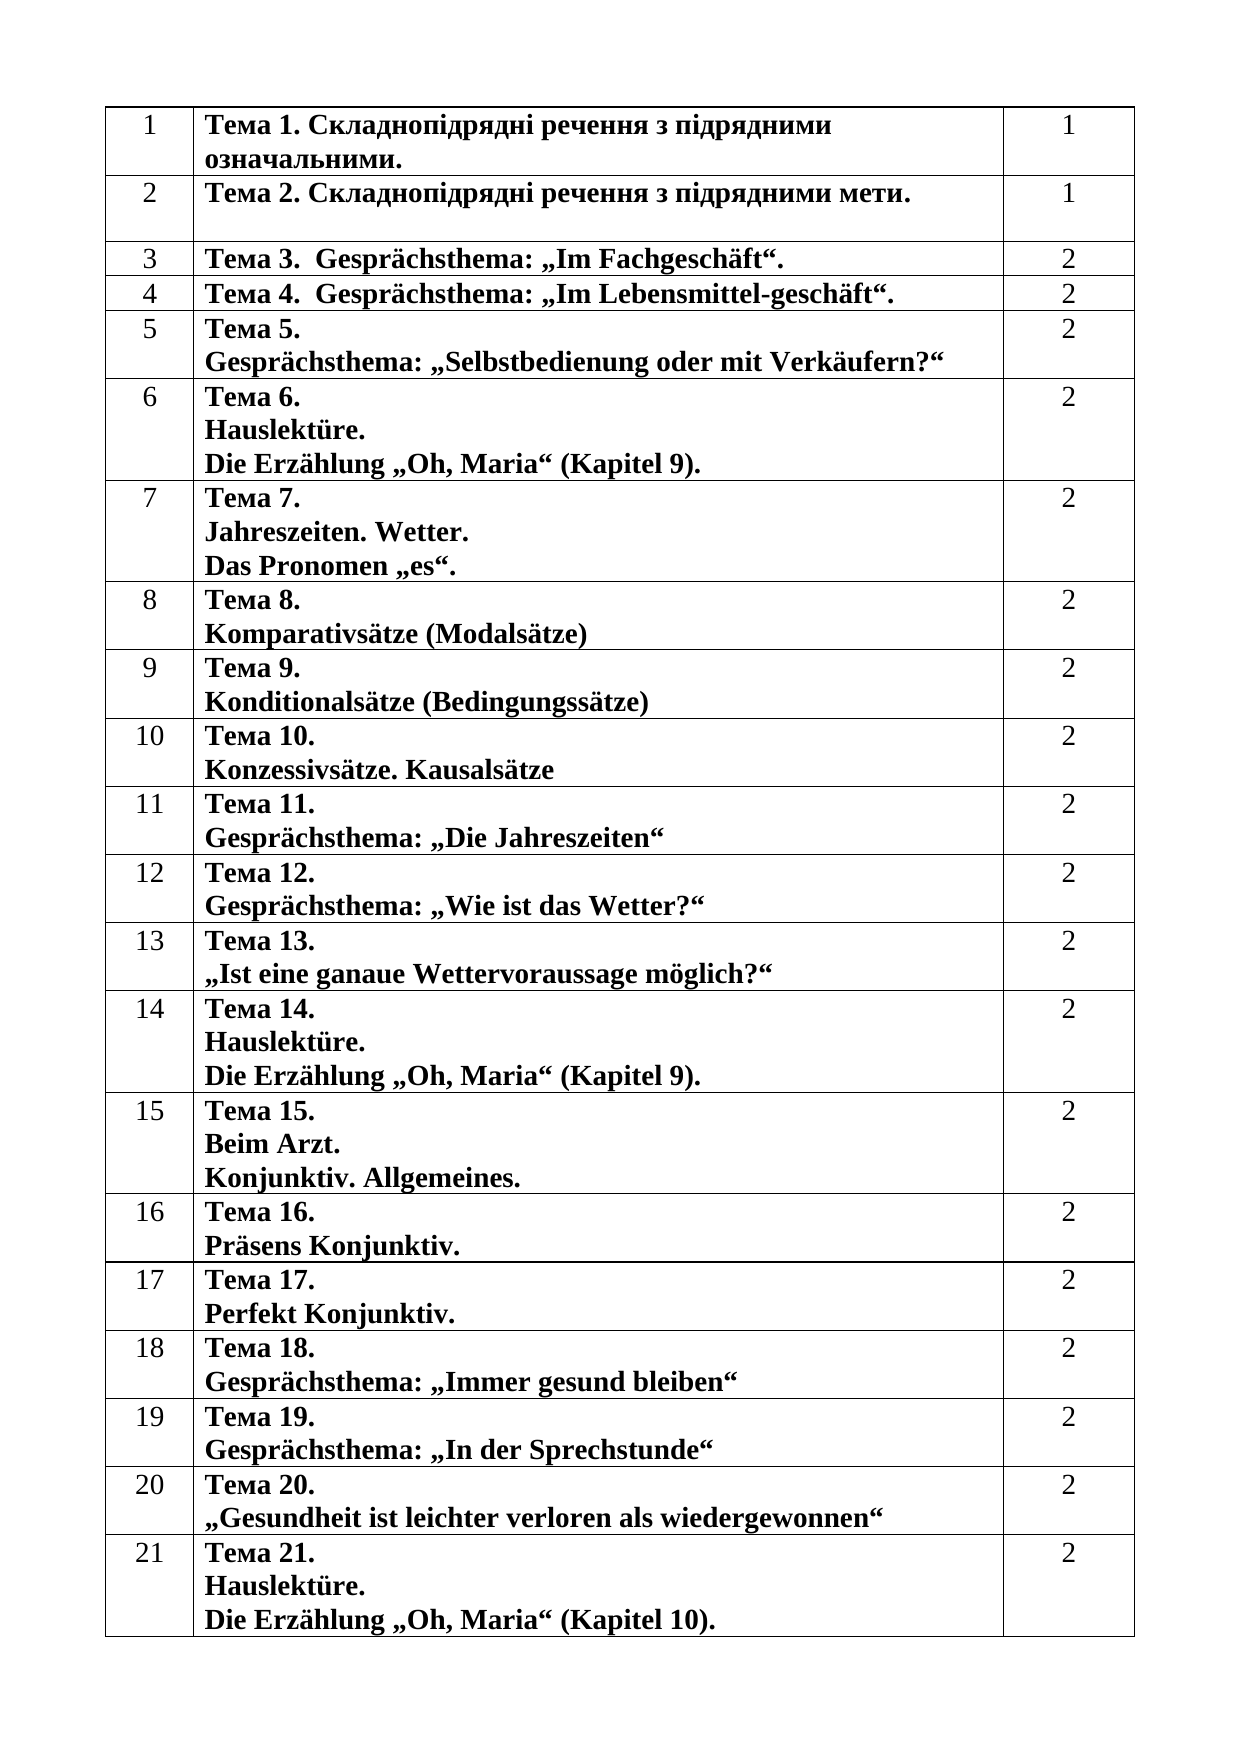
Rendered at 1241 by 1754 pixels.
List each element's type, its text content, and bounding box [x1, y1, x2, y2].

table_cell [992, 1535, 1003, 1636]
table_cell Тема 1. Складнопідрядні речення з підрядними означальними. [194, 108, 1003, 174]
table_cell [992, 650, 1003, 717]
table_cell 13 [106, 923, 193, 990]
table_cell 2 [1004, 1535, 1134, 1636]
table_cell 8 [106, 582, 193, 649]
table_cell 18 [106, 1331, 193, 1398]
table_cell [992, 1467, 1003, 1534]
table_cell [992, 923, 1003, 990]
table_cell 2 [1004, 1331, 1134, 1398]
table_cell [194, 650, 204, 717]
table_cell 7 [106, 481, 193, 581]
table_cell 2 [1004, 1093, 1134, 1193]
table_cell 2 [1004, 276, 1134, 310]
table_cell 2 [1004, 311, 1134, 378]
table_cell 3 [106, 242, 193, 275]
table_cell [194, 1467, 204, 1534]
table_cell 6 [106, 379, 193, 479]
table_cell 10 [106, 719, 193, 786]
table_cell 1 [1004, 108, 1134, 174]
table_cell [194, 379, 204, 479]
table_cell 4 [106, 276, 193, 310]
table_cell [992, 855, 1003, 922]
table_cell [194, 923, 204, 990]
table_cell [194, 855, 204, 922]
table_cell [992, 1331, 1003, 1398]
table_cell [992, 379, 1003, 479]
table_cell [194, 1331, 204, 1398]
table_cell Тема 5. Gesprächsthema: „Selbstbedienung oder mit Verkäufern?“ [194, 311, 1003, 378]
table_cell 5 [106, 311, 193, 378]
table_cell 1 [1004, 176, 1134, 241]
table_cell 15 [106, 1093, 193, 1193]
table_cell 12 [106, 855, 193, 922]
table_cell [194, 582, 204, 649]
table_cell 2 [1004, 787, 1134, 854]
table_cell 2 [1004, 242, 1134, 275]
table_cell 2 [1004, 1399, 1134, 1466]
table_cell 2 [1004, 719, 1134, 786]
table_cell 2 [1004, 650, 1134, 717]
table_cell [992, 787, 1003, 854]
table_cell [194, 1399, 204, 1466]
table_cell 2 [1004, 481, 1134, 581]
table_cell 14 [106, 991, 193, 1092]
table_cell 2 [1004, 1194, 1134, 1261]
table_cell 2 [1004, 1467, 1134, 1534]
table_cell 21 [106, 1535, 193, 1636]
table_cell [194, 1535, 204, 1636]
table_cell 2 [1004, 991, 1134, 1092]
table_cell 16 [106, 1194, 193, 1261]
table_cell 1 [106, 108, 193, 174]
table_cell 2 [1004, 855, 1134, 922]
table_cell 20 [106, 1467, 193, 1534]
table_cell Тема 3. Gesprächsthema: „Im Fachgeschäft“. [194, 242, 1003, 275]
table_cell 11 [106, 787, 193, 854]
table_cell 2 [106, 176, 193, 241]
table_cell 17 [106, 1263, 193, 1329]
table_cell 19 [106, 1399, 193, 1466]
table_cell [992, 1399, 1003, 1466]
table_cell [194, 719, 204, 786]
table_cell 2 [1004, 582, 1134, 649]
table_cell 2 [1004, 923, 1134, 990]
table_cell 2 [1004, 1263, 1134, 1329]
table_cell 2 [1004, 379, 1134, 479]
table_cell 9 [106, 650, 193, 717]
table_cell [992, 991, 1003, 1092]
table_cell Тема 2. Складнопідрядні речення з підрядними мети. [194, 176, 1003, 241]
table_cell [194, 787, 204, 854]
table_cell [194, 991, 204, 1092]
table_cell Тема 4. Gesprächsthema: „Im Lebensmittel-geschäft“. [194, 276, 1003, 310]
